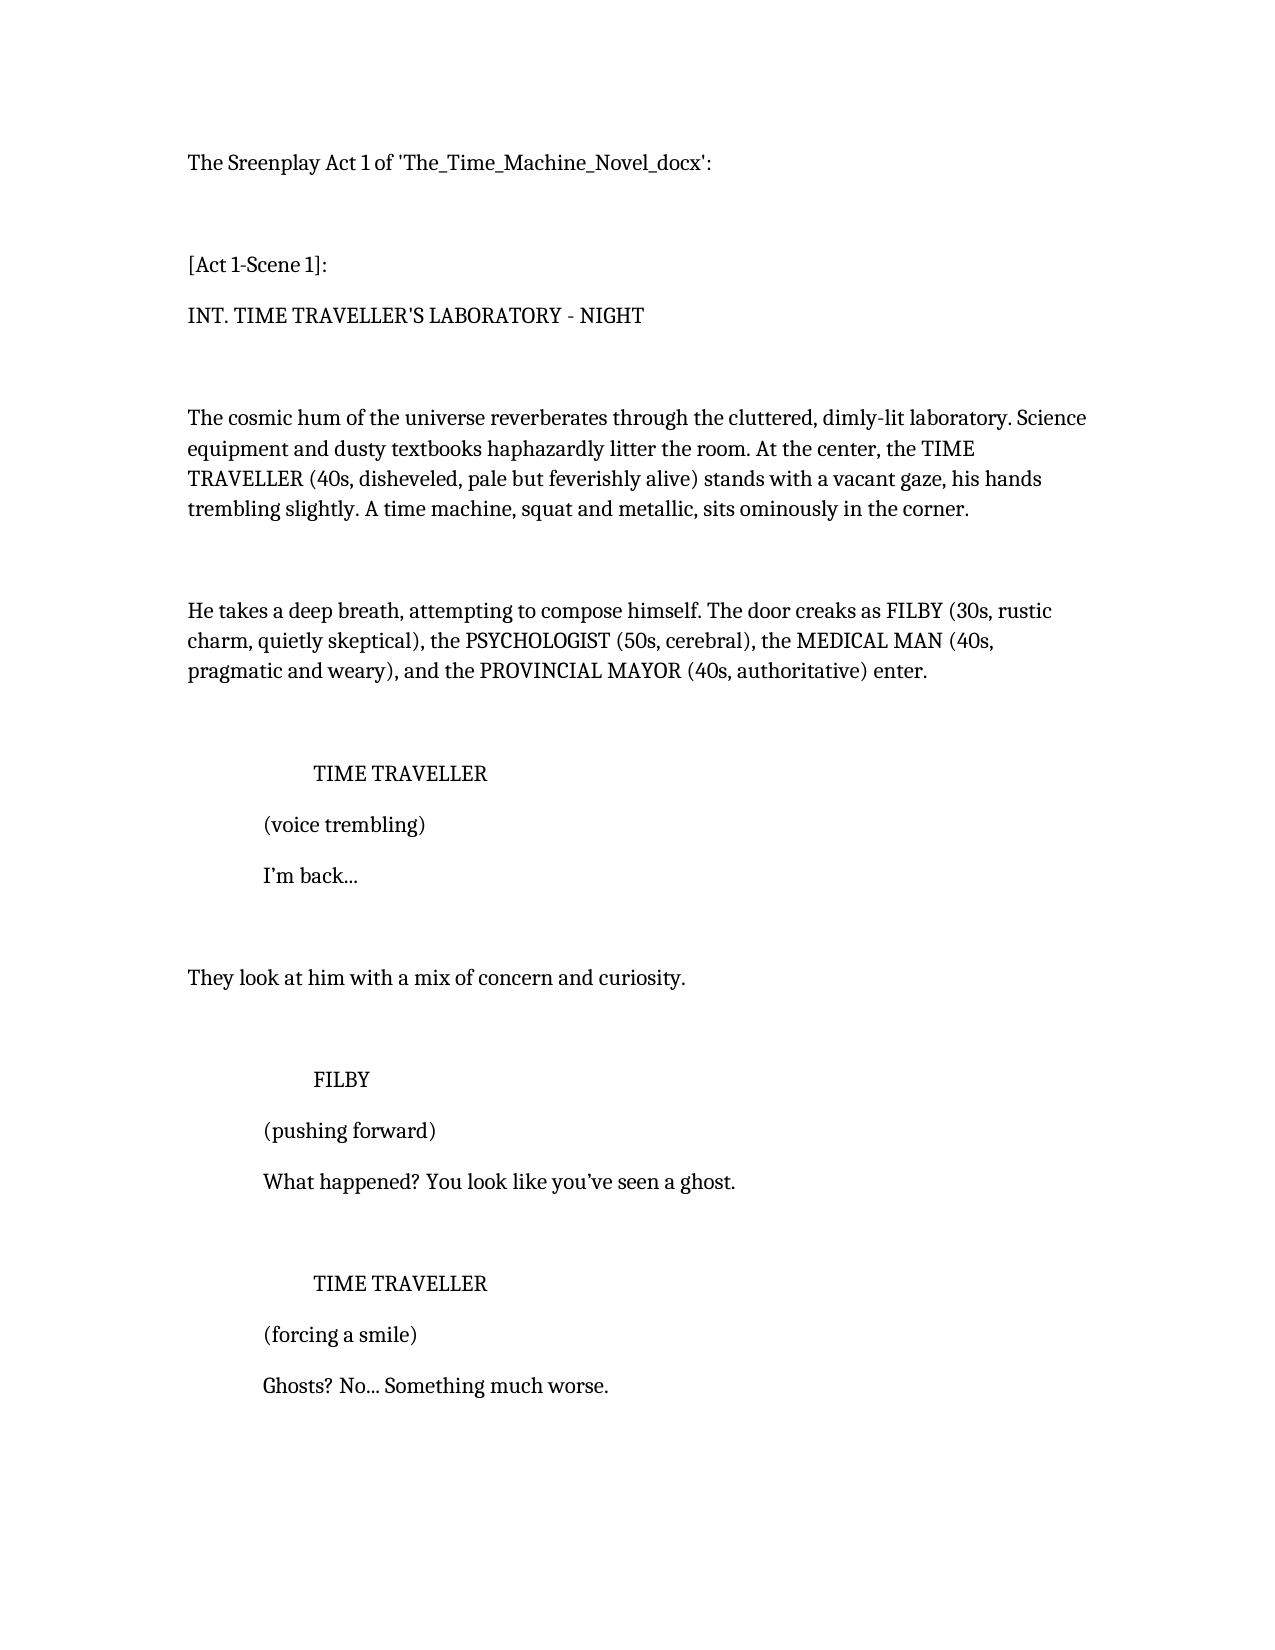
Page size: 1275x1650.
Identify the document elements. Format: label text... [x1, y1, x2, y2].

text (forcing a smile) [187, 1322, 1087, 1348]
text TIME TRAVELLER [187, 760, 1087, 787]
text Ghosts? No... Something much worse. [187, 1373, 1087, 1399]
text (pushing forward) [187, 1118, 1087, 1144]
text I’m back... [187, 862, 1087, 889]
text What happened? You look like you’ve seen a ghost. [187, 1169, 1087, 1195]
text The cosmic hum of the universe reverberates through the cluttered, dimly-lit laboratory. Science equipment and dusty textbooks haphazardly litter the room. At the center, the TIME TRAVELLER (40s, disheveled, pale but feverishly alive) stands with a vacant gaze, his hands trembling slightly. A time machine, squat and metallic, sits ominously in the corner. [187, 405, 1087, 522]
text TIME TRAVELLER [187, 1271, 1087, 1297]
text [Act 1-Scene 1]: [187, 252, 1087, 278]
text (voice trembling) [187, 811, 1087, 838]
text They look at him with a mix of concern and curiosity. [187, 964, 1087, 991]
text He takes a deep breath, attempting to compose himself. The door creaks as FILBY (30s, rustic charm, quietly skeptical), the PSYCHOLOGIST (50s, cerebral), the MEDICAL MAN (40s, pragmatic and weary), and the PROVINCIAL MAYOR (40s, authoritative) enter. [187, 598, 1087, 685]
text FILBY [187, 1067, 1087, 1093]
text INT. TIME TRAVELLER'S LABORATORY - NIGHT [187, 303, 1087, 329]
text The Sreenplay Act 1 of 'The_Time_Machine_Novel_docx': [187, 150, 1087, 176]
